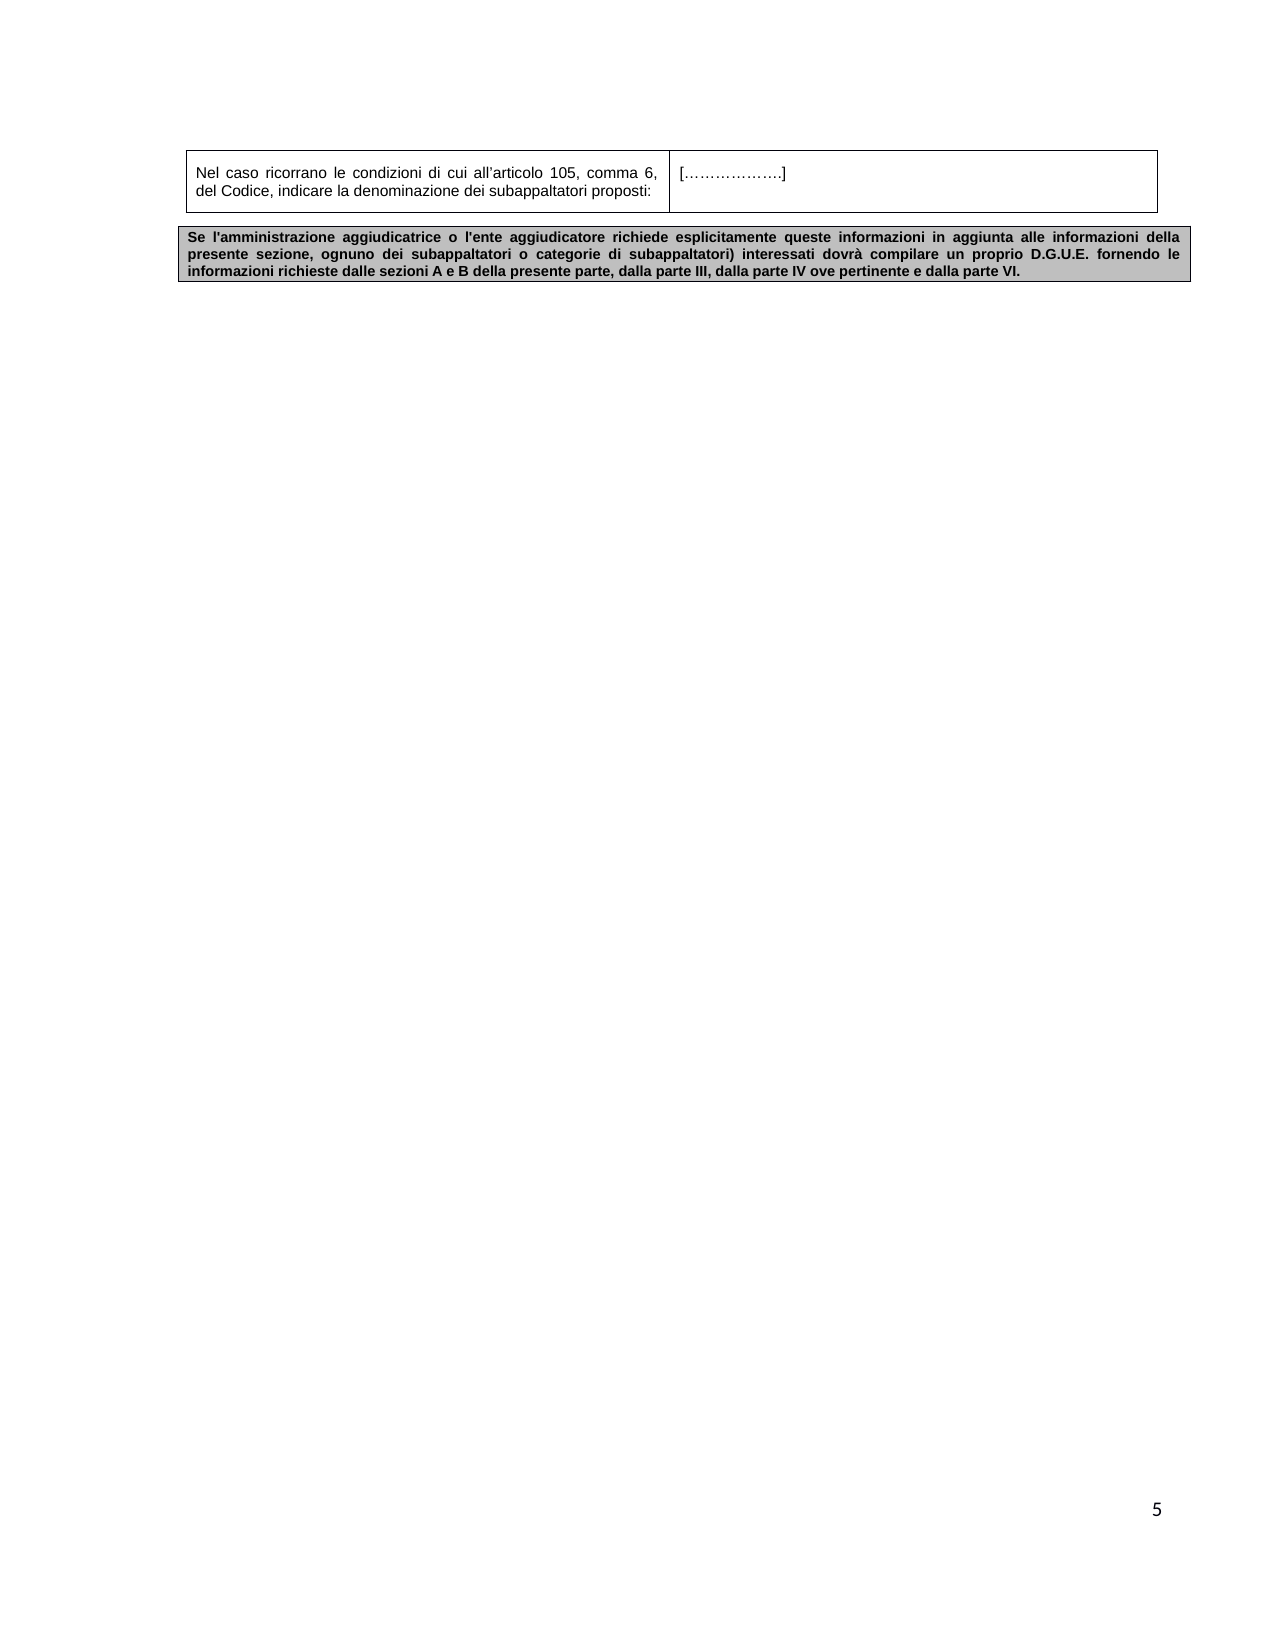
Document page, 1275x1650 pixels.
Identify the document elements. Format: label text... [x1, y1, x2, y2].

title Se l'amministrazione aggiudicatrice o l'ente aggiudicatore richiede esplicitamente queste informazioni in aggiunta alle informazioni della presente sezione, ognuno dei subappaltatori o categorie di subappaltatori) interessati dovrà compilare un proprio D.G.U.E. fornendo le informazioni richieste dalle sezioni A e B della presente parte, dalla parte III, dalla parte IV ove pertinente e dalla parte VI. [179, 227, 1190, 281]
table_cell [670, 151, 1157, 212]
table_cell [187, 151, 669, 212]
